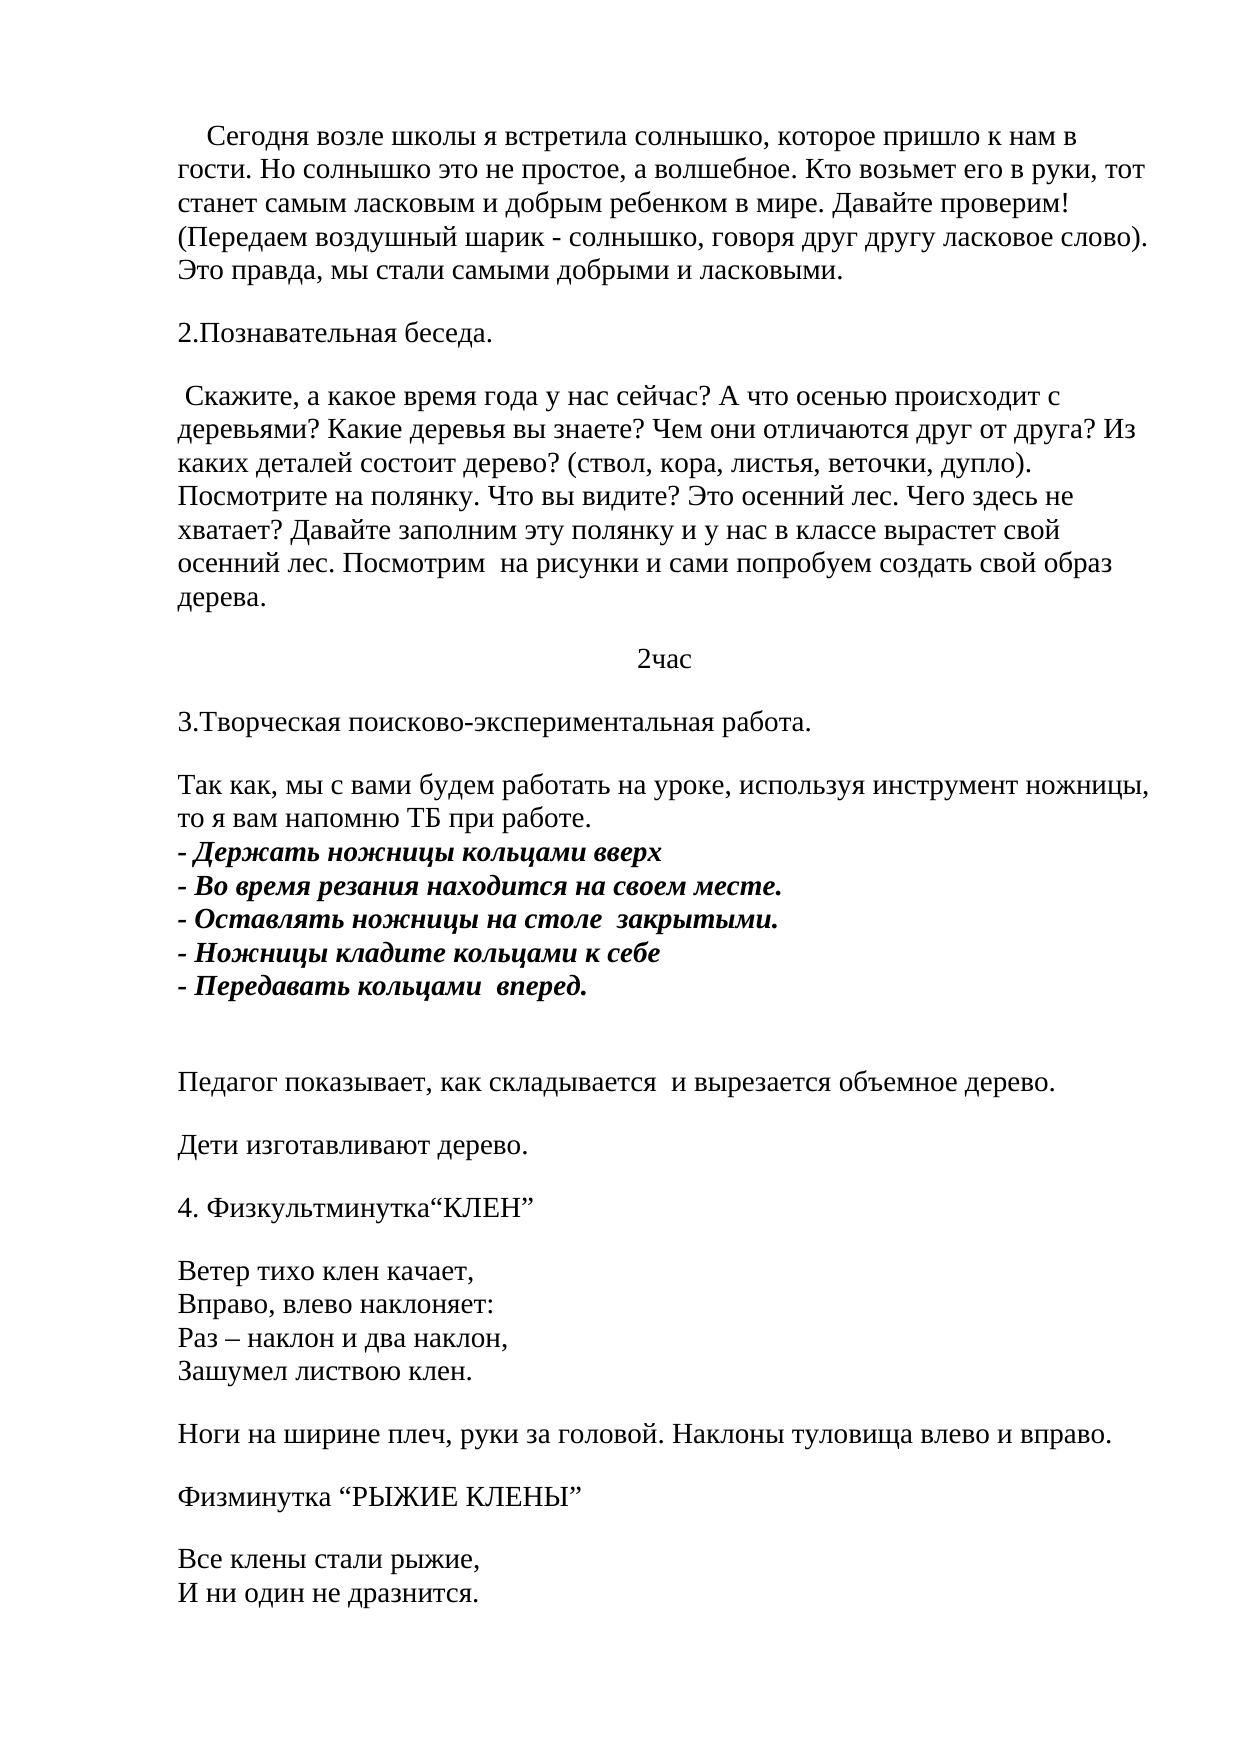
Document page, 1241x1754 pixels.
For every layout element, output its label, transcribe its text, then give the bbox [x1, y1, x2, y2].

text - Оставлять ножницы на столе закрытыми. [177, 901, 1152, 935]
text Так как, мы с вами будем работать на уроке, используя инструмент ножницы, то я вам напомню ТБ при работе. [177, 767, 1152, 834]
text Дети изготавливают дерево. [177, 1127, 1152, 1161]
text Физминутка “РЫЖИЕ КЛЕНЫ” [177, 1479, 1152, 1512]
text 2.Познавательная беседа. [177, 315, 1152, 348]
text - Ножницы кладите кольцами к себе [177, 935, 1152, 968]
text - Передавать кольцами вперед. [177, 968, 1152, 1002]
text Сегодня возле школы я встретила солнышко, которое пришло к нам в гости. Но солнышко это не простое, а волшебное. Кто возьмет его в руки, тот станет самым ласковым и добрым ребенком в мире. Давайте проверим! (Передаем воздушный шарик - солнышко, говоря друг другу ласковое слово). Это правда, мы стали самыми добрыми и ласковыми. [177, 118, 1152, 286]
text Ноги на ширине плеч, руки за головой. Наклоны туловища влево и вправо. [177, 1416, 1152, 1449]
text 2час [177, 642, 1152, 675]
text Ветер тихо клен качает, Вправо, влево наклоняет: Раз – наклон и два наклон, Зашумел листвою клен. [177, 1253, 1152, 1387]
text - Держать ножницы кольцами вверх [177, 834, 1152, 868]
text - Во время резания находится на своем месте. [177, 868, 1152, 901]
text Педагог показывает, как складывается и вырезается объемное дерево. [177, 1064, 1152, 1098]
text 3.Творческая поисково-экспериментальная работа. [177, 704, 1152, 738]
text Скажите, а какое время года у нас сейчас? А что осенью происходит с деревьями? Какие деревья вы знаете? Чем они отличаются друг от друга? Из каких деталей состоит дерево? (ствол, кора, листья, веточки, дупло). Посмотрите на полянку. Что вы видите? Это осенний лес. Чего здесь не хватает? Давайте заполним эту полянку и у нас в классе вырастет свой осенний лес. Посмотрим на рисунки и сами попробуем создать свой образ дерева. [177, 378, 1152, 612]
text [177, 1541, 1152, 1608]
text 4. Физкультминутка“КЛЕН” [177, 1190, 1152, 1223]
